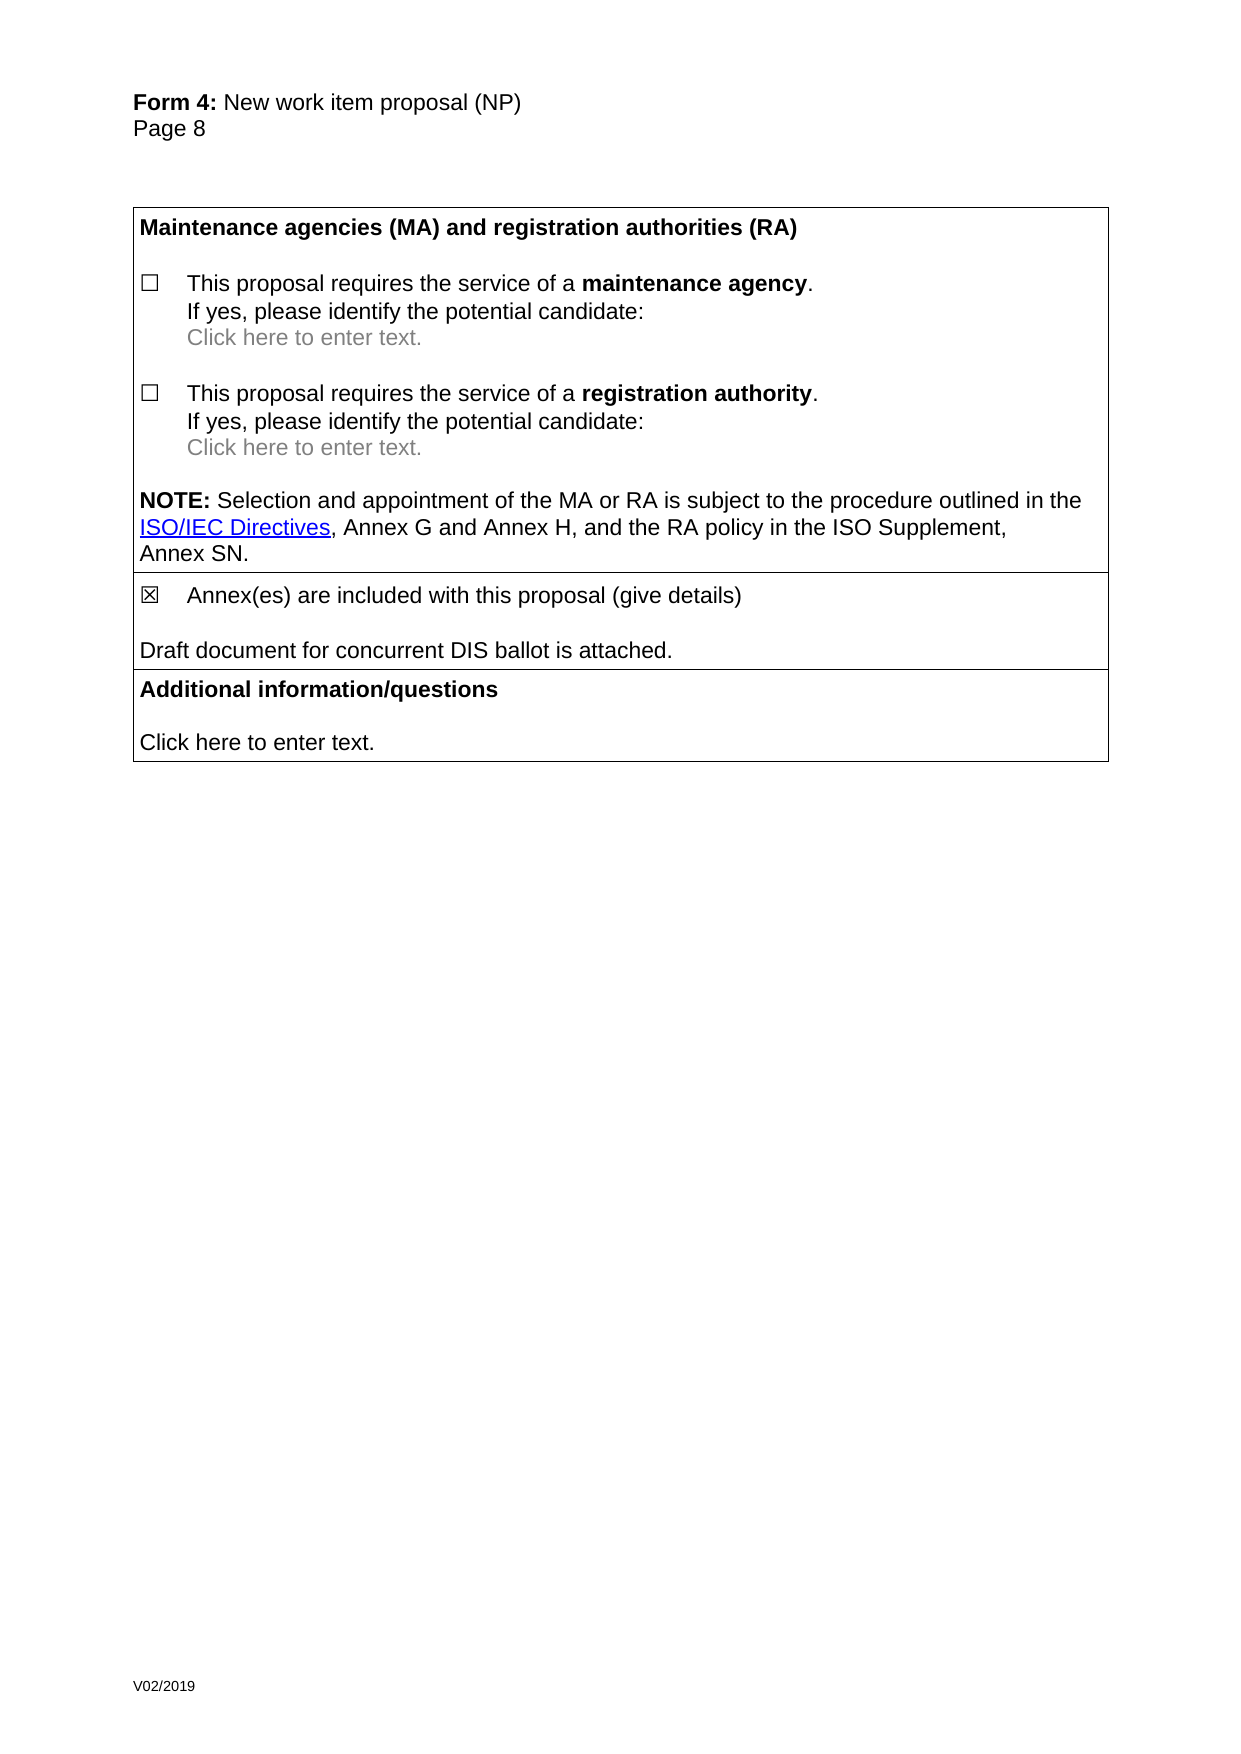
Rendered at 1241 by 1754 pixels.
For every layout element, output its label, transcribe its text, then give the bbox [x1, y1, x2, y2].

table_cell Additional information/questions [134, 670, 1108, 761]
table_cell Maintenance agencies (MA) and registration authorities (RA) This proposal requires the service of a maintenance agency. If yes, please identify the potential candidate: This proposal requires the service of a registration authority. If yes, please identify the potential candidate: NOTE: Selection and appointment of the MA or RA is subject to the procedure outlined in the ISO/IEC Directives, Annex G and Annex H, and the RA policy in the ISO Supplement, Annex SN. [134, 208, 1108, 572]
table_cell Annex(es) are included with this proposal (give details) [134, 573, 1108, 669]
